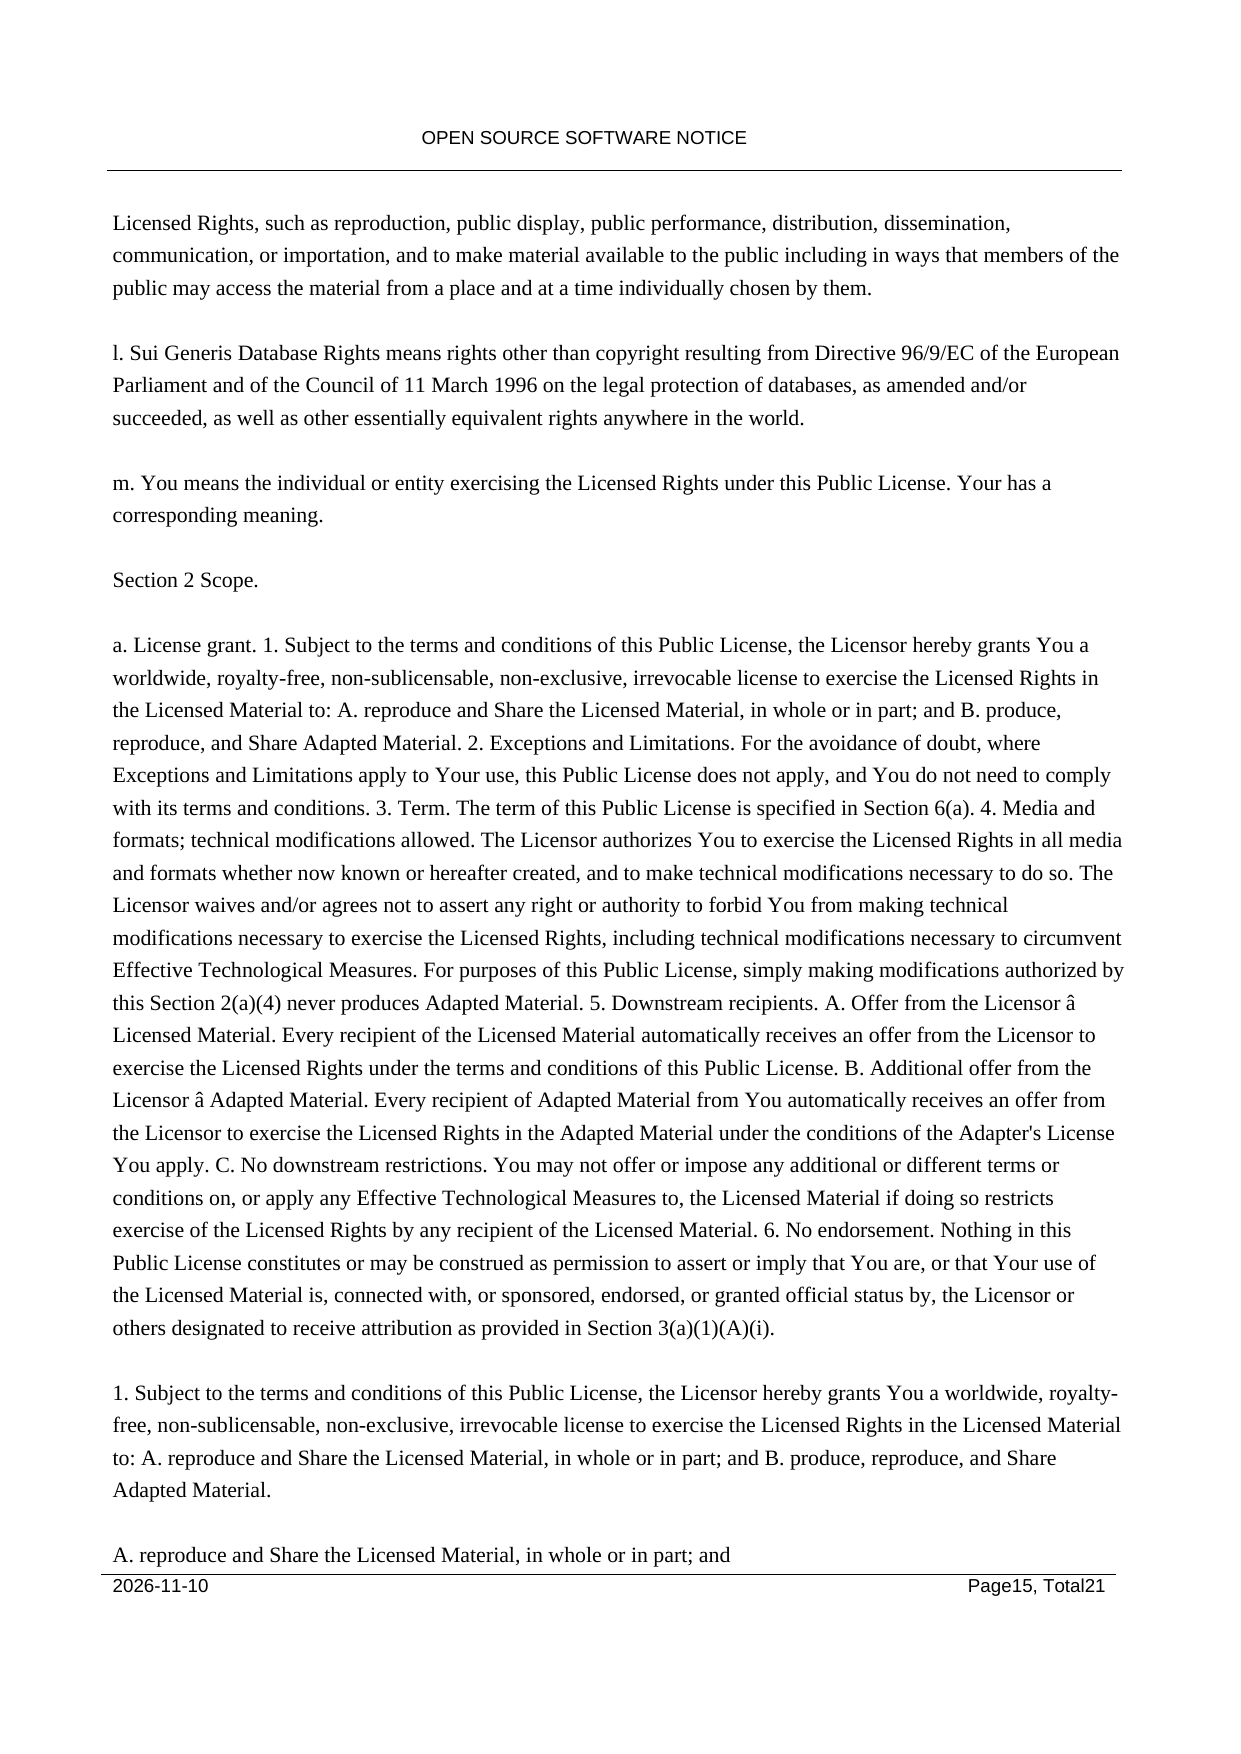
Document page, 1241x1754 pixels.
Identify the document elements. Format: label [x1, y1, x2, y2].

text [112, 206, 1128, 1571]
